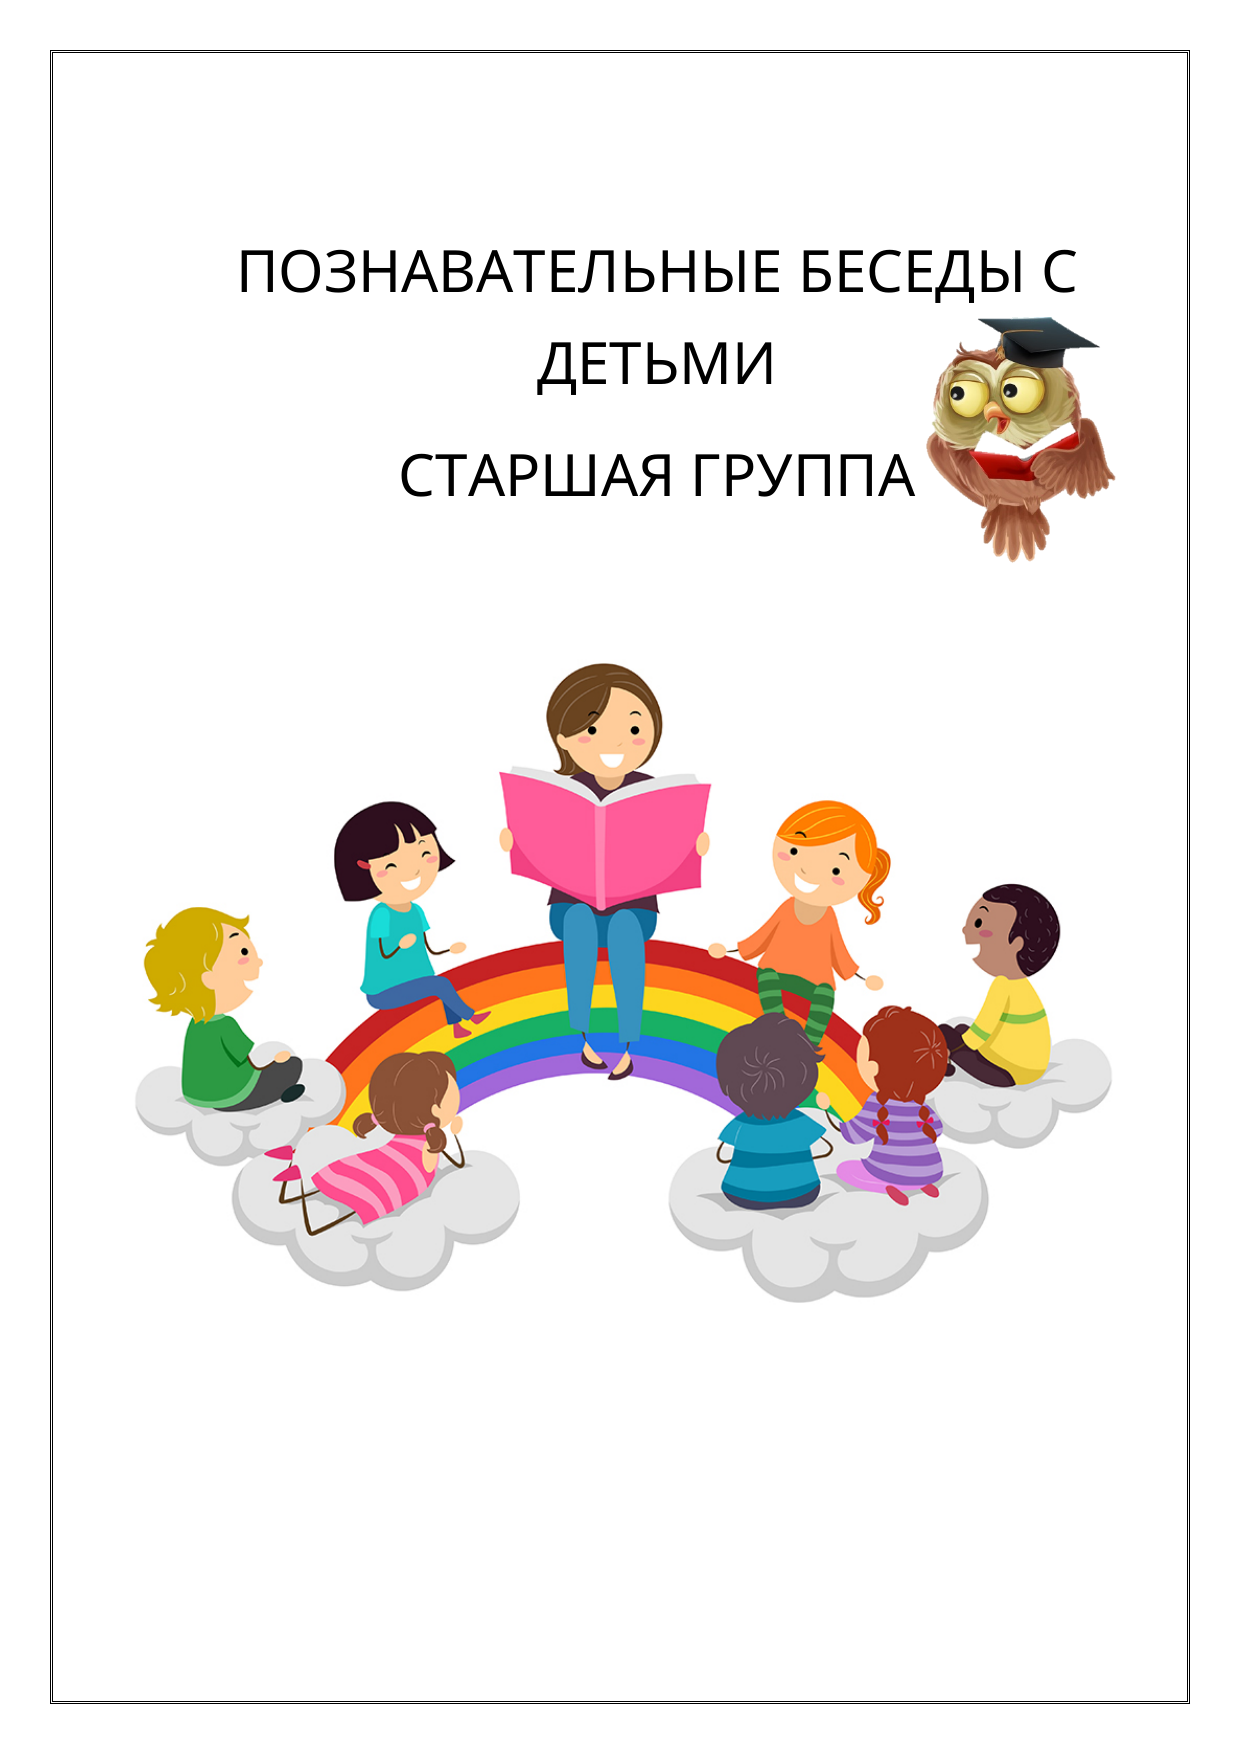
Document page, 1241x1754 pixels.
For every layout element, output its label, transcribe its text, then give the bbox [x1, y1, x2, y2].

text СТАРШАЯ ГРУППА [162, 434, 1152, 513]
text ПОЗНАВАТЕЛЬНЫЕ БЕСЕДЫ С ДЕТЬМИ [162, 230, 1152, 401]
picture [903, 401, 1138, 434]
picture [903, 513, 1138, 563]
picture [101, 593, 1146, 1373]
